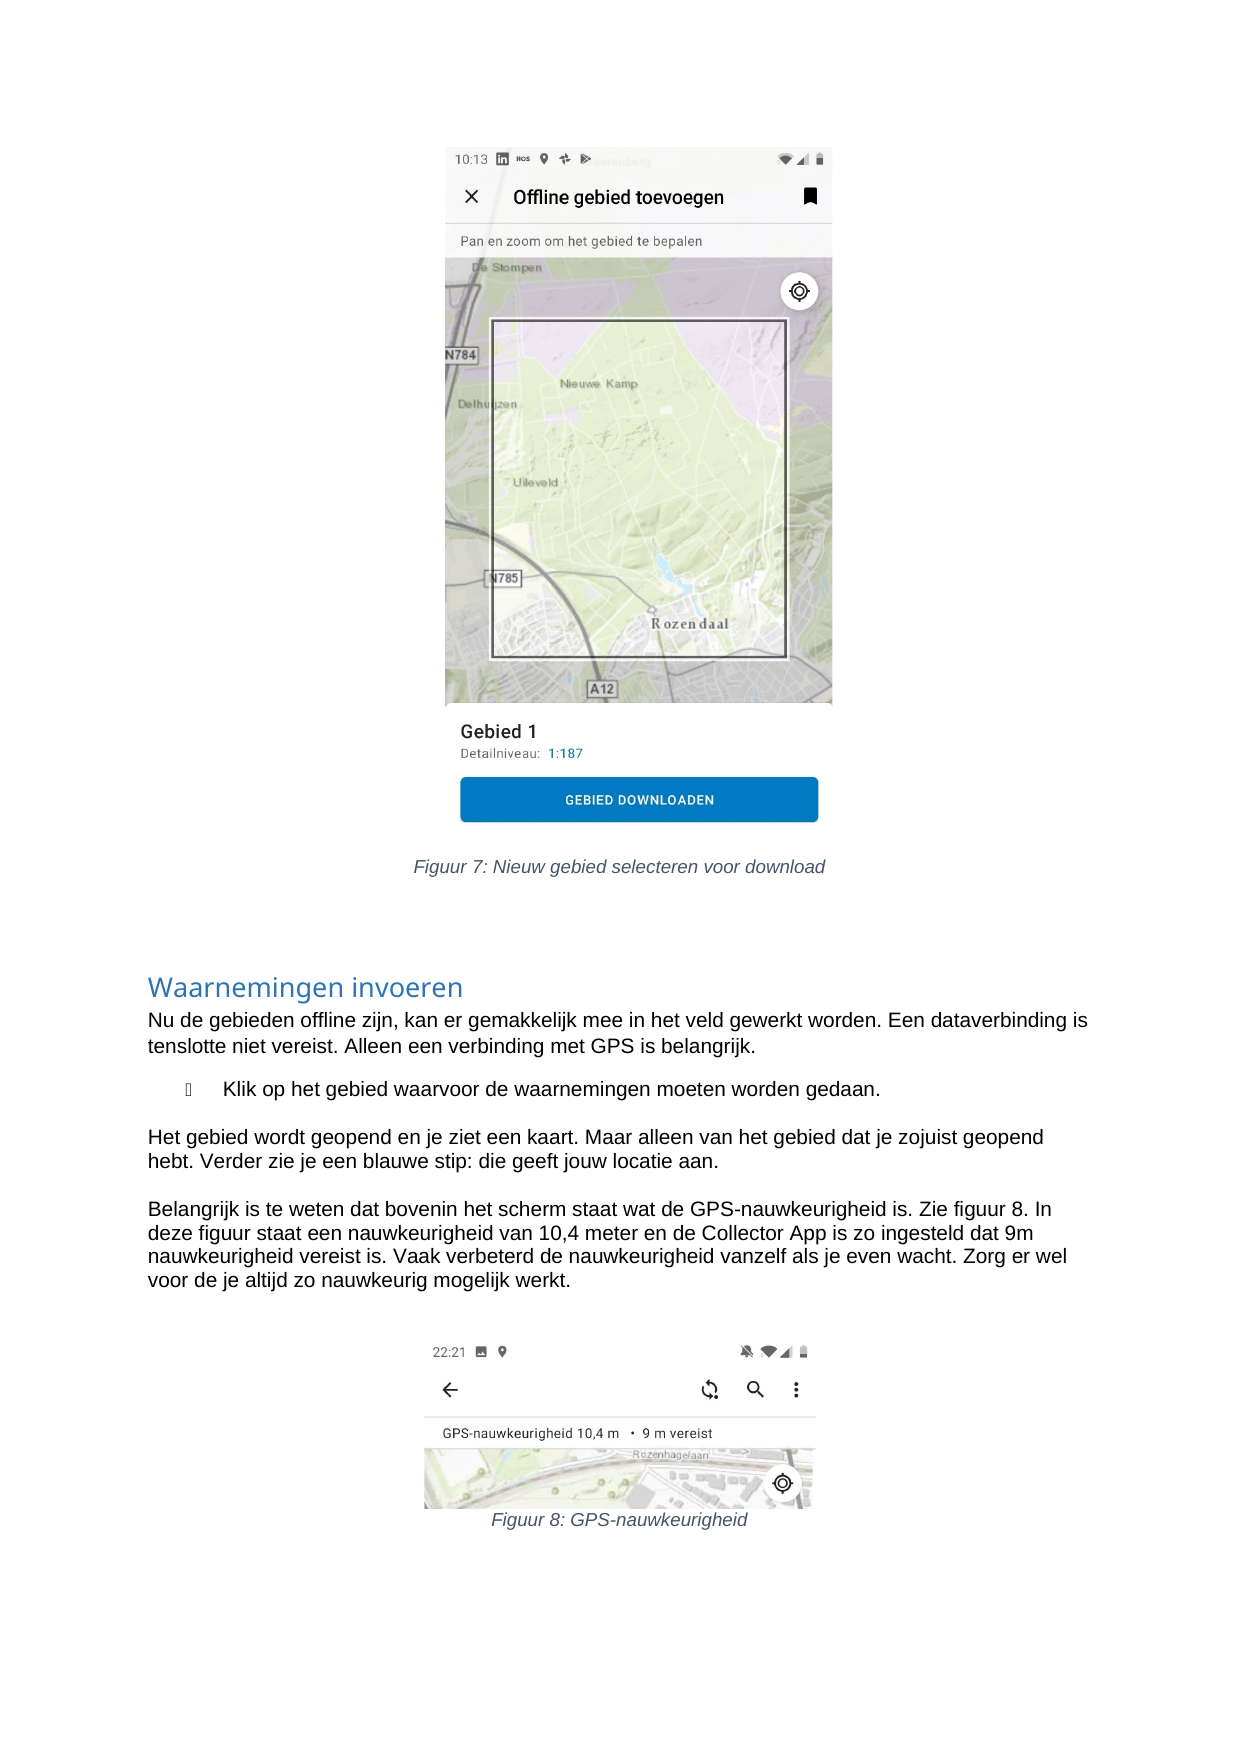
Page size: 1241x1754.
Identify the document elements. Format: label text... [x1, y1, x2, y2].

subtitle Waarnemingen invoeren [148, 968, 1093, 1005]
text Nu de gebieden offline zijn, kan er gemakkelijk mee in het veld gewerkt worden. Een dataverbinding is tenslotte niet vereist. Alleen een verbinding met GPS is belangrijk. [148, 1008, 1093, 1058]
text Belangrijk is te weten dat bovenin het scherm staat wat de GPS-nauwkeurigheid is. Zie figuur 8. In deze figuur staat een nauwkeurigheid van 10,4 meter en de Collector App is zo ingesteld dat 9m nauwkeurigheid vereist is. Vaak verbeterd de nauwkeurigheid vanzelf als je even wacht. Zorg er wel voor de je altijd zo nauwkeurig mogelijk werkt. [148, 1196, 1093, 1292]
picture [445, 147, 833, 837]
picture [423, 1340, 817, 1509]
list Klik op het gebied waarvoor de waarnemingen moeten worden gedaan. [185, 1077, 1093, 1101]
text Het gebied wordt geopend en je ziet een kaart. Maar alleen van het gebied dat je zojuist geopend hebt. Verder zie je een blauwe stip: die geeft jouw locatie aan. [148, 1124, 1093, 1172]
